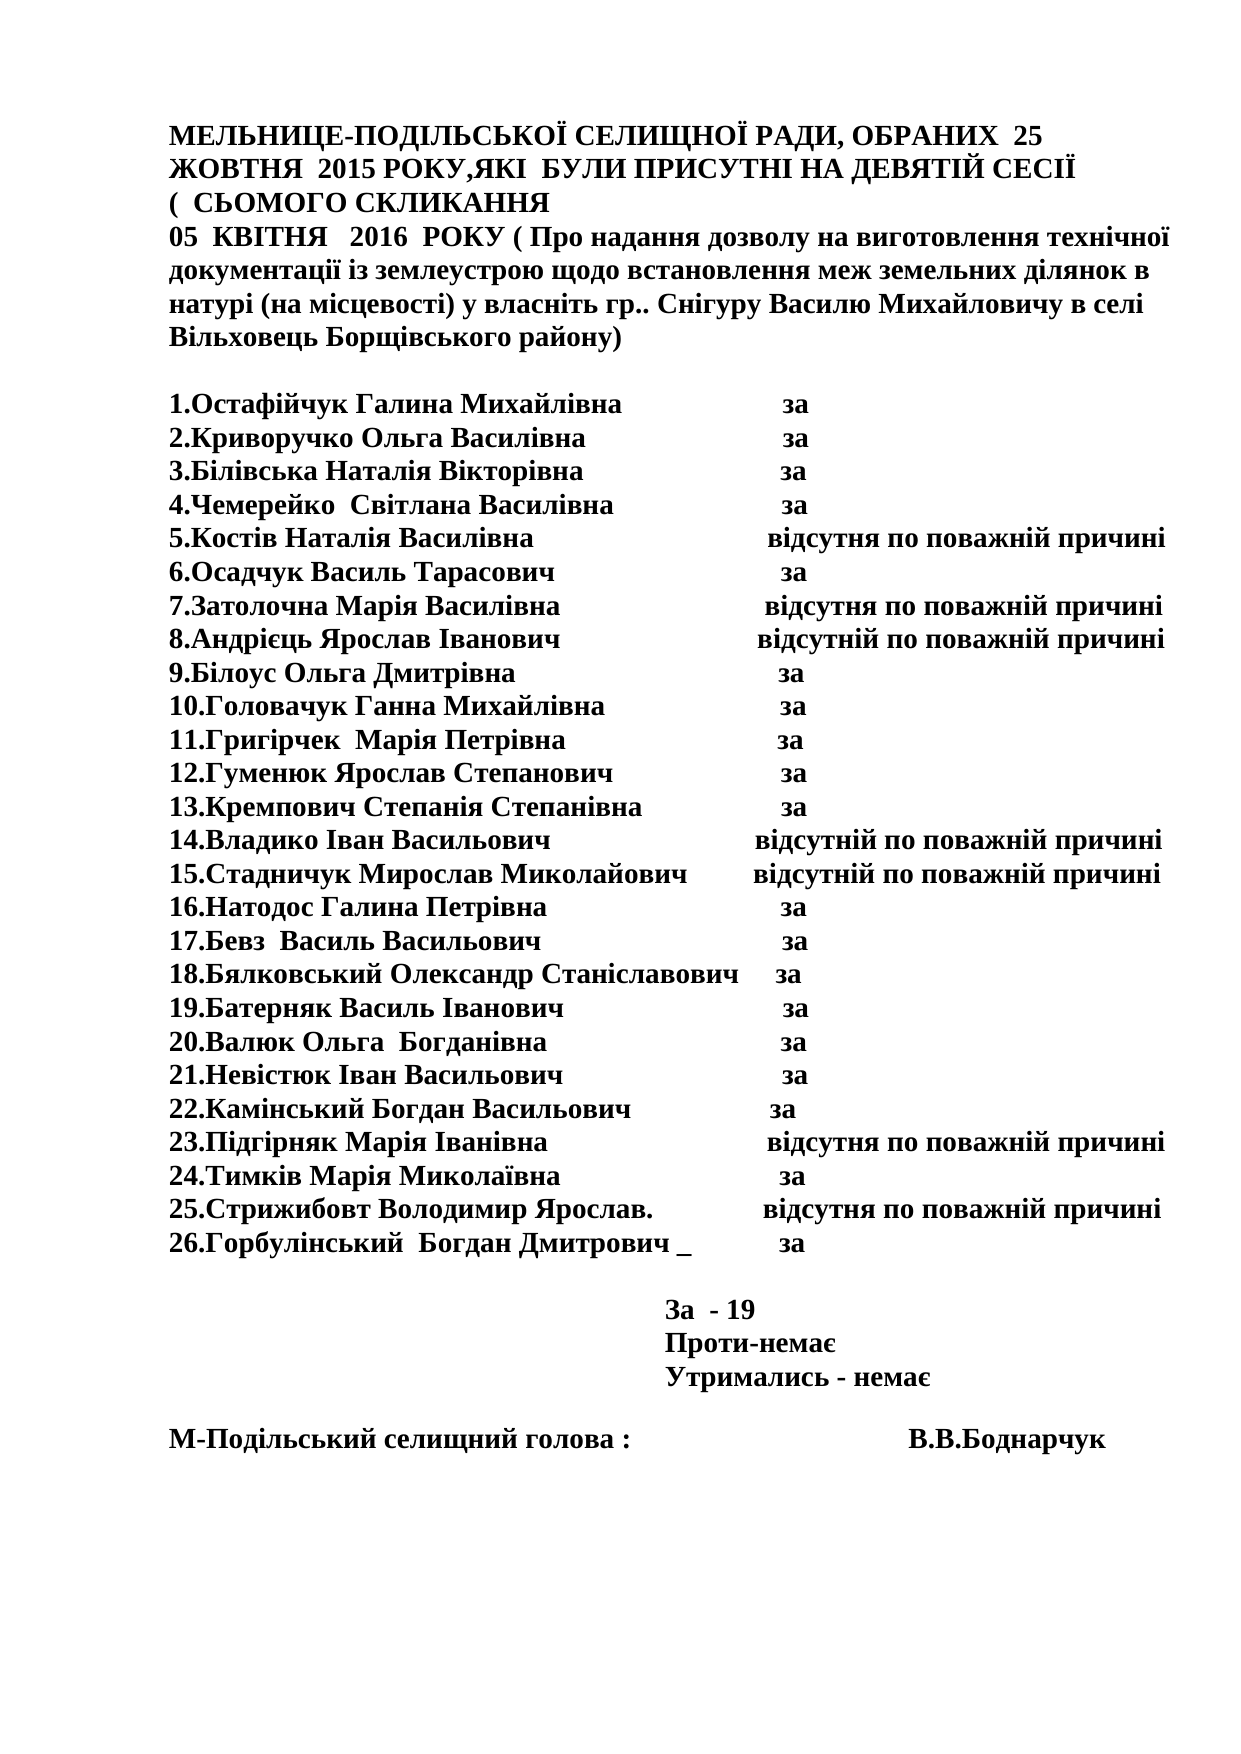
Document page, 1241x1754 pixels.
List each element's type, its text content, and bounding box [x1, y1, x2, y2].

text 12.Гуменюк Ярослав Степанович за [169, 755, 1181, 789]
text 23.Підгірняк Марія Іванівна відсутня по поважній причині [169, 1124, 1181, 1158]
text 7.Затолочна Марія Василівна відсутня по поважній причині [169, 588, 1181, 621]
text 8.Андрієць Ярослав Іванович відсутній по поважній причині [169, 621, 1181, 655]
text 19.Батерняк Василь Іванович за [169, 990, 1181, 1024]
text 10.Головачук Ганна Михайлівна за [169, 688, 1181, 722]
text 16.Натодос Галина Петрівна за [169, 889, 1181, 923]
text 11.Григірчек Марія Петрівна за [169, 722, 1181, 755]
text М-Подільський селищний голова : В.В.Боднарчук [169, 1421, 1181, 1455]
text 4.Чемерейко Світлана Василівна за [169, 487, 1181, 521]
text Утримались - немає [169, 1359, 1181, 1393]
text 9.Білоус Ольга Дмитрівна за [169, 655, 1181, 688]
text 25.Стрижибовт Володимир Ярослав. відсутня по поважній причині [169, 1191, 1181, 1225]
text 5.Костів Наталія Василівна відсутня по поважній причині [169, 521, 1181, 554]
text 14.Владико Іван Васильович відсутній по поважній причині [169, 822, 1181, 856]
text МЕЛЬНИЦЕ-ПОДІЛЬСЬКОЇ СЕЛИЩНОЇ РАДИ, ОБРАНИХ 25 ЖОВТНЯ 2015 РОКУ,ЯКІ БУЛИ ПРИСУТНІ НА ДЕВЯТІЙ СЕСІЇ ( СЬОМОГО СКЛИКАННЯ [169, 118, 1181, 219]
text 05 КВІТНЯ 2016 РОКУ ( Про надання дозволу на виготовлення технічної документації із землеустрою щодо встановлення меж земельних ділянок в натурі (на місцевості) у власніть гр.. Снігуру Василю Михайловичу в селі Вільховець Борщівського району) [169, 219, 1181, 353]
text 2.Криворучко Ольга Василівна за [169, 420, 1181, 453]
text 6.Осадчук Василь Тарасович за [169, 554, 1181, 588]
text 24.Тимків Марія Миколаївна за [169, 1158, 1181, 1191]
text 15.Стадничук Мирослав Миколайович відсутній по поважній причині [169, 856, 1181, 889]
text 17.Бевз Василь Васильович за [169, 923, 1181, 957]
text 3.Білівська Наталія Вікторівна за [169, 453, 1181, 487]
text 1.Остафійчук Галина Михайлівна за [169, 386, 1181, 420]
text 21.Невістюк Іван Васильович за [169, 1057, 1181, 1091]
text 18.Бялковський Олександр Станіславович за [169, 957, 1181, 990]
text 22.Камінський Богдан Васильович за [169, 1091, 1181, 1124]
text 13.Кремпович Степанія Степанівна за [169, 789, 1181, 822]
text Проти-немає [169, 1326, 1181, 1359]
text 26.Горбулінський Богдан Дмитрович _ за [169, 1225, 1181, 1258]
text 20.Валюк Ольга Богданівна за [169, 1024, 1181, 1057]
text За - 19 [169, 1292, 1181, 1326]
